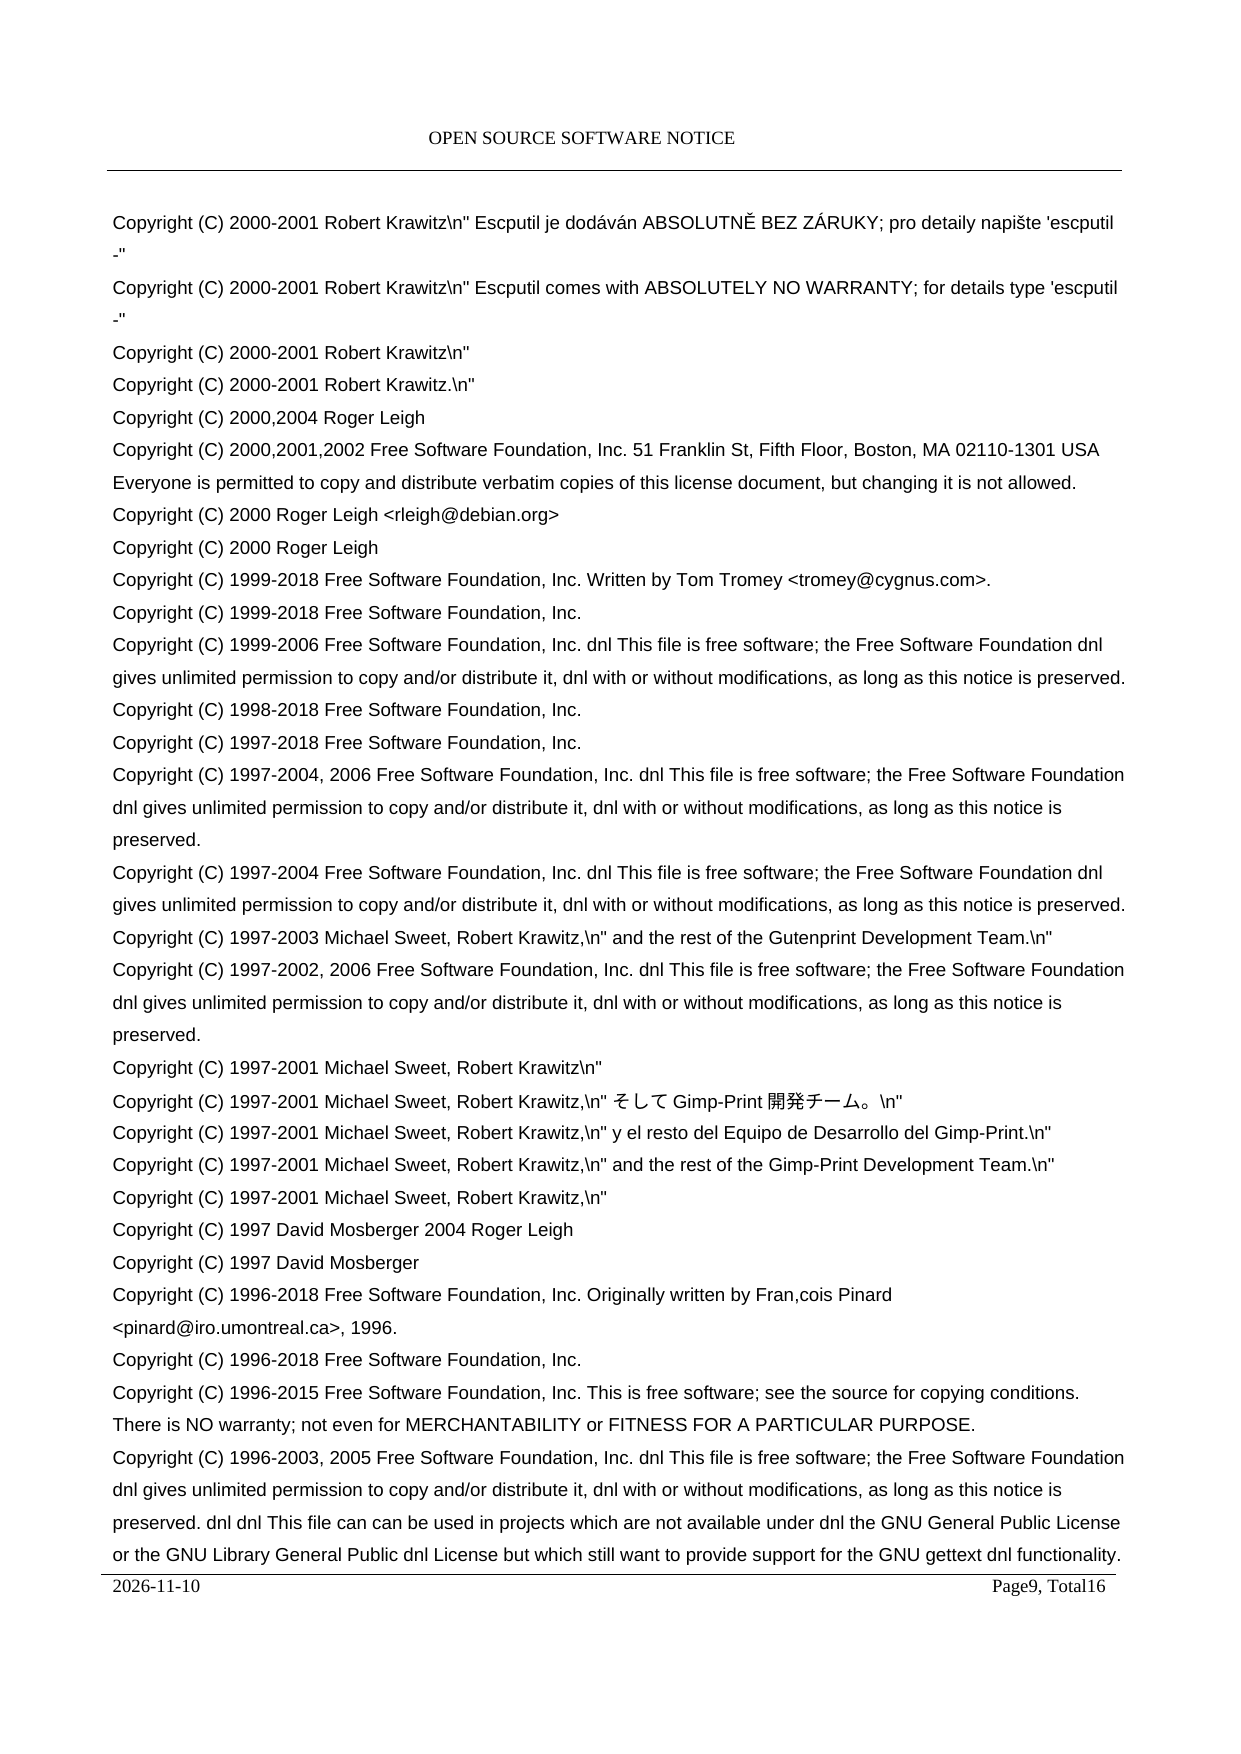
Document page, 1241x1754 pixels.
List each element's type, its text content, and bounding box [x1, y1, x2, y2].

text Copyright (C) 1997-2001 Michael Sweet, Robert Krawitz\n" [112, 1051, 1128, 1084]
text Copyright (C) 1997 David Mosberger [112, 1246, 1128, 1279]
text Copyright (C) 2000,2004 Roger Leigh [112, 401, 1128, 434]
text Copyright (C) 2000,2001,2002 Free Software Foundation, Inc. 51 Franklin St, Fifth Floor, Boston, MA 02110-1301 USA Everyone is permitted to copy and distribute verbatim copies of this license document, but changing it is not allowed. [112, 434, 1128, 499]
text Copyright (C) 2000-2001 Robert Krawitz\n" Escputil comes with ABSOLUTELY NO WARRANTY; for details type 'escputil -" [112, 271, 1128, 336]
text Copyright (C) 2000-2001 Robert Krawitz.\n" [112, 369, 1128, 401]
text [112, 1441, 1128, 1571]
text Copyright (C) 2000-2001 Robert Krawitz\n" Escputil je dodáván ABSOLUTNĚ BEZ ZÁRUKY; pro detaily napište 'escputil -" [112, 206, 1128, 271]
text Copyright (C) 2000 Roger Leigh <rleigh@debian.org> [112, 499, 1128, 531]
text Copyright (C) 2000 Roger Leigh [112, 531, 1128, 564]
text Copyright (C) 1997-2001 Michael Sweet, Robert Krawitz,\n" [112, 1181, 1128, 1214]
text Copyright (C) 1999-2018 Free Software Foundation, Inc. Written by Tom Tromey <tromey@cygnus.com>. [112, 564, 1128, 596]
text Copyright (C) 1996-2018 Free Software Foundation, Inc. [112, 1344, 1128, 1376]
text Copyright (C) 1997-2004 Free Software Foundation, Inc. dnl This file is free software; the Free Software Foundation dnl gives unlimited permission to copy and/or distribute it, dnl with or without modifications, as long as this notice is preserved. [112, 856, 1128, 921]
text Copyright (C) 1997-2001 Michael Sweet, Robert Krawitz,\n" そして Gimp-Print 開発チーム。\n" [112, 1084, 1128, 1116]
text Copyright (C) 1996-2018 Free Software Foundation, Inc. Originally written by Fran,cois Pinard <pinard@iro.umontreal.ca>, 1996. [112, 1279, 1128, 1344]
text Copyright (C) 1999-2018 Free Software Foundation, Inc. [112, 596, 1128, 629]
text Copyright (C) 1997-2001 Michael Sweet, Robert Krawitz,\n" and the rest of the Gimp-Print Development Team.\n" [112, 1149, 1128, 1181]
text Copyright (C) 1997 David Mosberger 2004 Roger Leigh [112, 1214, 1128, 1246]
text Copyright (C) 1996-2015 Free Software Foundation, Inc. This is free software; see the source for copying conditions. There is NO warranty; not even for MERCHANTABILITY or FITNESS FOR A PARTICULAR PURPOSE. [112, 1376, 1128, 1441]
text Copyright (C) 1997-2018 Free Software Foundation, Inc. [112, 726, 1128, 759]
text Copyright (C) 1999-2006 Free Software Foundation, Inc. dnl This file is free software; the Free Software Foundation dnl gives unlimited permission to copy and/or distribute it, dnl with or without modifications, as long as this notice is preserved. [112, 629, 1128, 694]
text Copyright (C) 1997-2002, 2006 Free Software Foundation, Inc. dnl This file is free software; the Free Software Foundation dnl gives unlimited permission to copy and/or distribute it, dnl with or without modifications, as long as this notice is preserved. [112, 954, 1128, 1051]
text Copyright (C) 1997-2004, 2006 Free Software Foundation, Inc. dnl This file is free software; the Free Software Foundation dnl gives unlimited permission to copy and/or distribute it, dnl with or without modifications, as long as this notice is preserved. [112, 759, 1128, 856]
text Copyright (C) 1997-2001 Michael Sweet, Robert Krawitz,\n" y el resto del Equipo de Desarrollo del Gimp-Print.\n" [112, 1116, 1128, 1149]
text Copyright (C) 1997-2003 Michael Sweet, Robert Krawitz,\n" and the rest of the Gutenprint Development Team.\n" [112, 921, 1128, 954]
text Copyright (C) 1998-2018 Free Software Foundation, Inc. [112, 694, 1128, 726]
text Copyright (C) 2000-2001 Robert Krawitz\n" [112, 336, 1128, 369]
